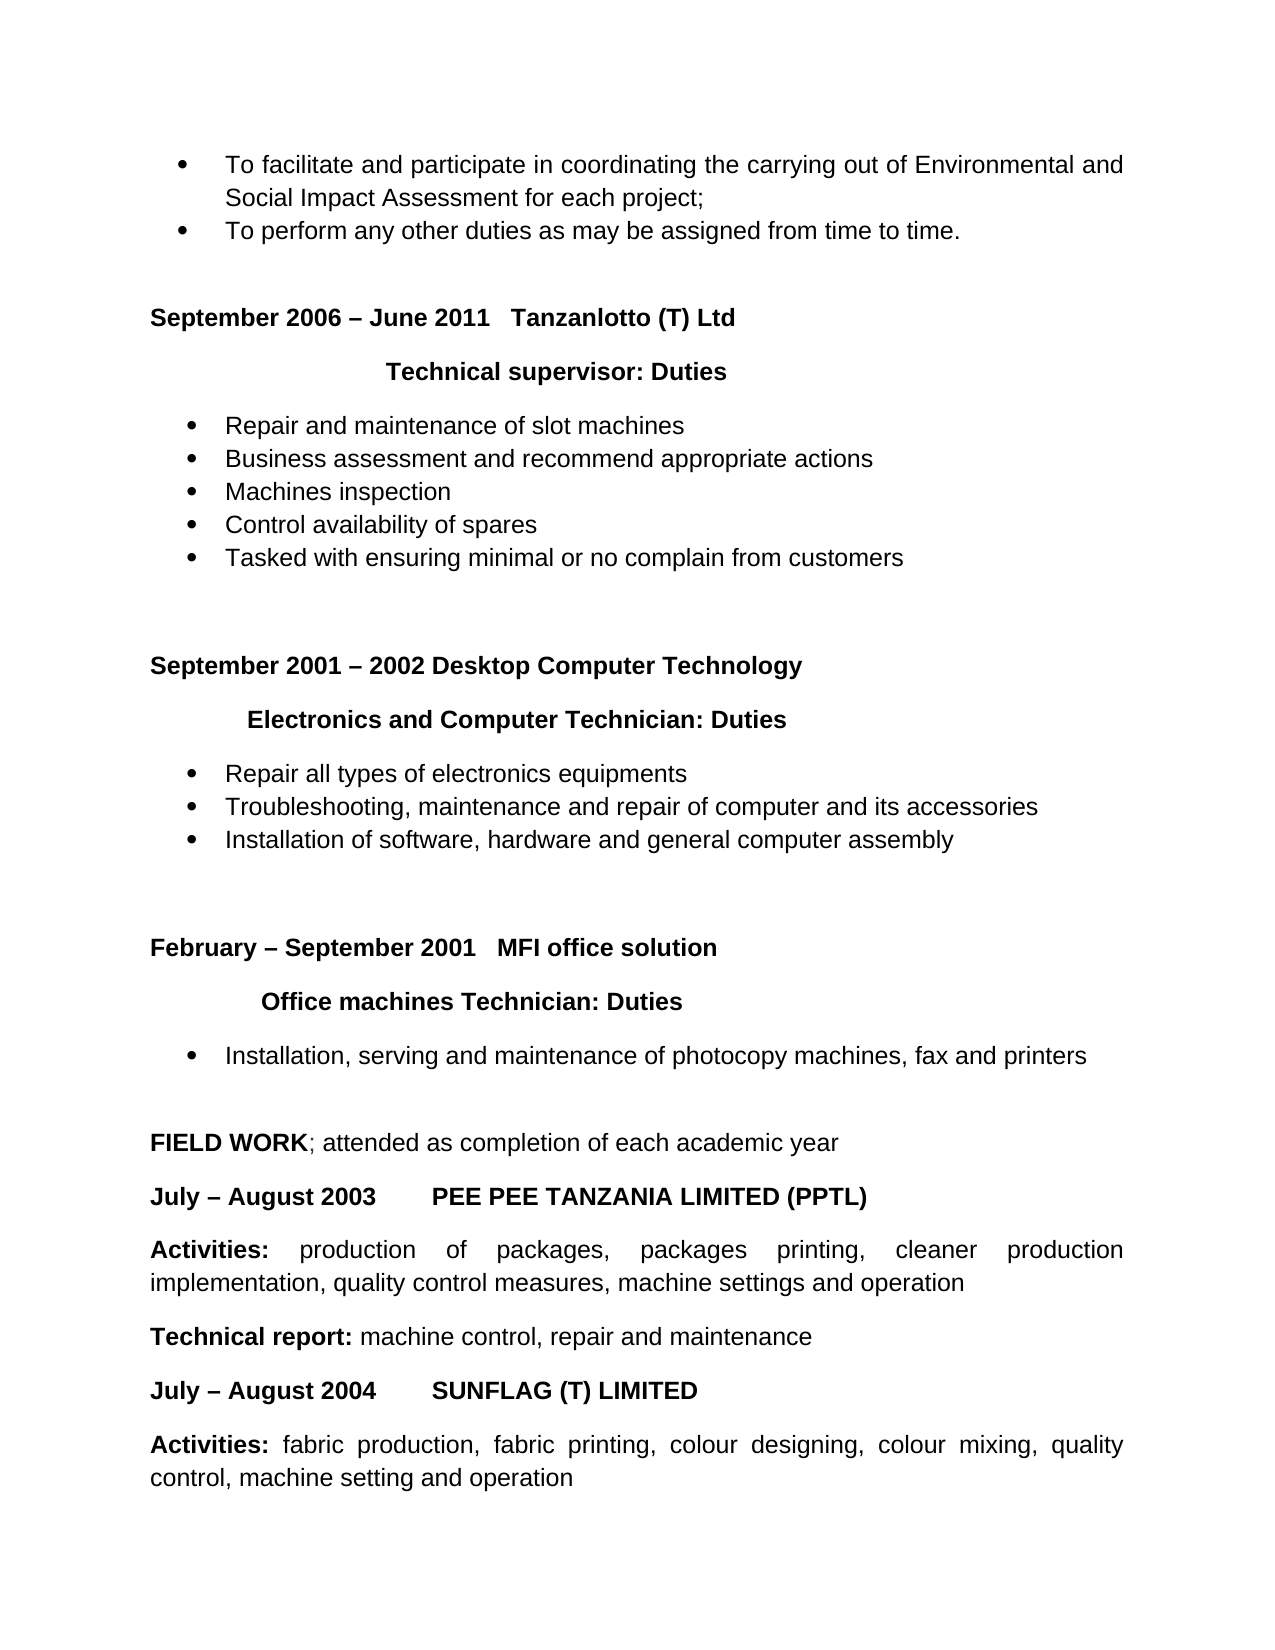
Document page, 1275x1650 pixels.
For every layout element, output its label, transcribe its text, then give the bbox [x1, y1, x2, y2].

list Troubleshooting, maintenance and repair of computer and its accessories [187, 792, 1125, 821]
list Machines inspection [187, 477, 1125, 506]
list To facilitate and participate in coordinating the carrying out of Environmental and Social Impact Assessment for each project; [178, 150, 1125, 212]
text Activities: fabric production, fabric printing, colour designing, colour mixing, quality control, machine setting and operation [150, 1430, 1125, 1492]
list Repair all types of electronics equipments [187, 759, 1125, 788]
list Business assessment and recommend appropriate actions [187, 444, 1125, 473]
text Technical report: machine control, repair and maintenance [150, 1322, 1125, 1351]
text Electronics and Computer Technician: Duties [150, 705, 1125, 734]
list To perform any other duties as may be assigned from time to time. [178, 216, 1125, 245]
text July – August 2003 PEE PEE TANZANIA LIMITED (PPTL) [150, 1181, 1125, 1210]
text September 2006 – June 2011 Tanzanlotto (T) Ltd [150, 303, 1125, 332]
text Technical supervisor: Duties [150, 357, 1125, 386]
list Repair and maintenance of slot machines [187, 411, 1125, 440]
text July – August 2004 SUNFLAG (T) LIMITED [150, 1376, 1125, 1405]
text February – September 2001 MFI office solution [150, 933, 1125, 962]
list Tasked with ensuring minimal or no complain from customers [187, 543, 1125, 572]
text September 2001 – 2002 Desktop Computer Technology [150, 651, 1125, 680]
text Activities: production of packages, packages printing, cleaner production implementation, quality control measures, machine settings and operation [150, 1235, 1125, 1297]
list Installation, serving and maintenance of photocopy machines, fax and printers [187, 1041, 1125, 1069]
list Control availability of spares [187, 510, 1125, 539]
list Installation of software, hardware and general computer assembly [187, 825, 1125, 854]
text FIELD WORK; attended as completion of each academic year [150, 1128, 1125, 1156]
text Office machines Technician: Duties [150, 987, 1125, 1016]
